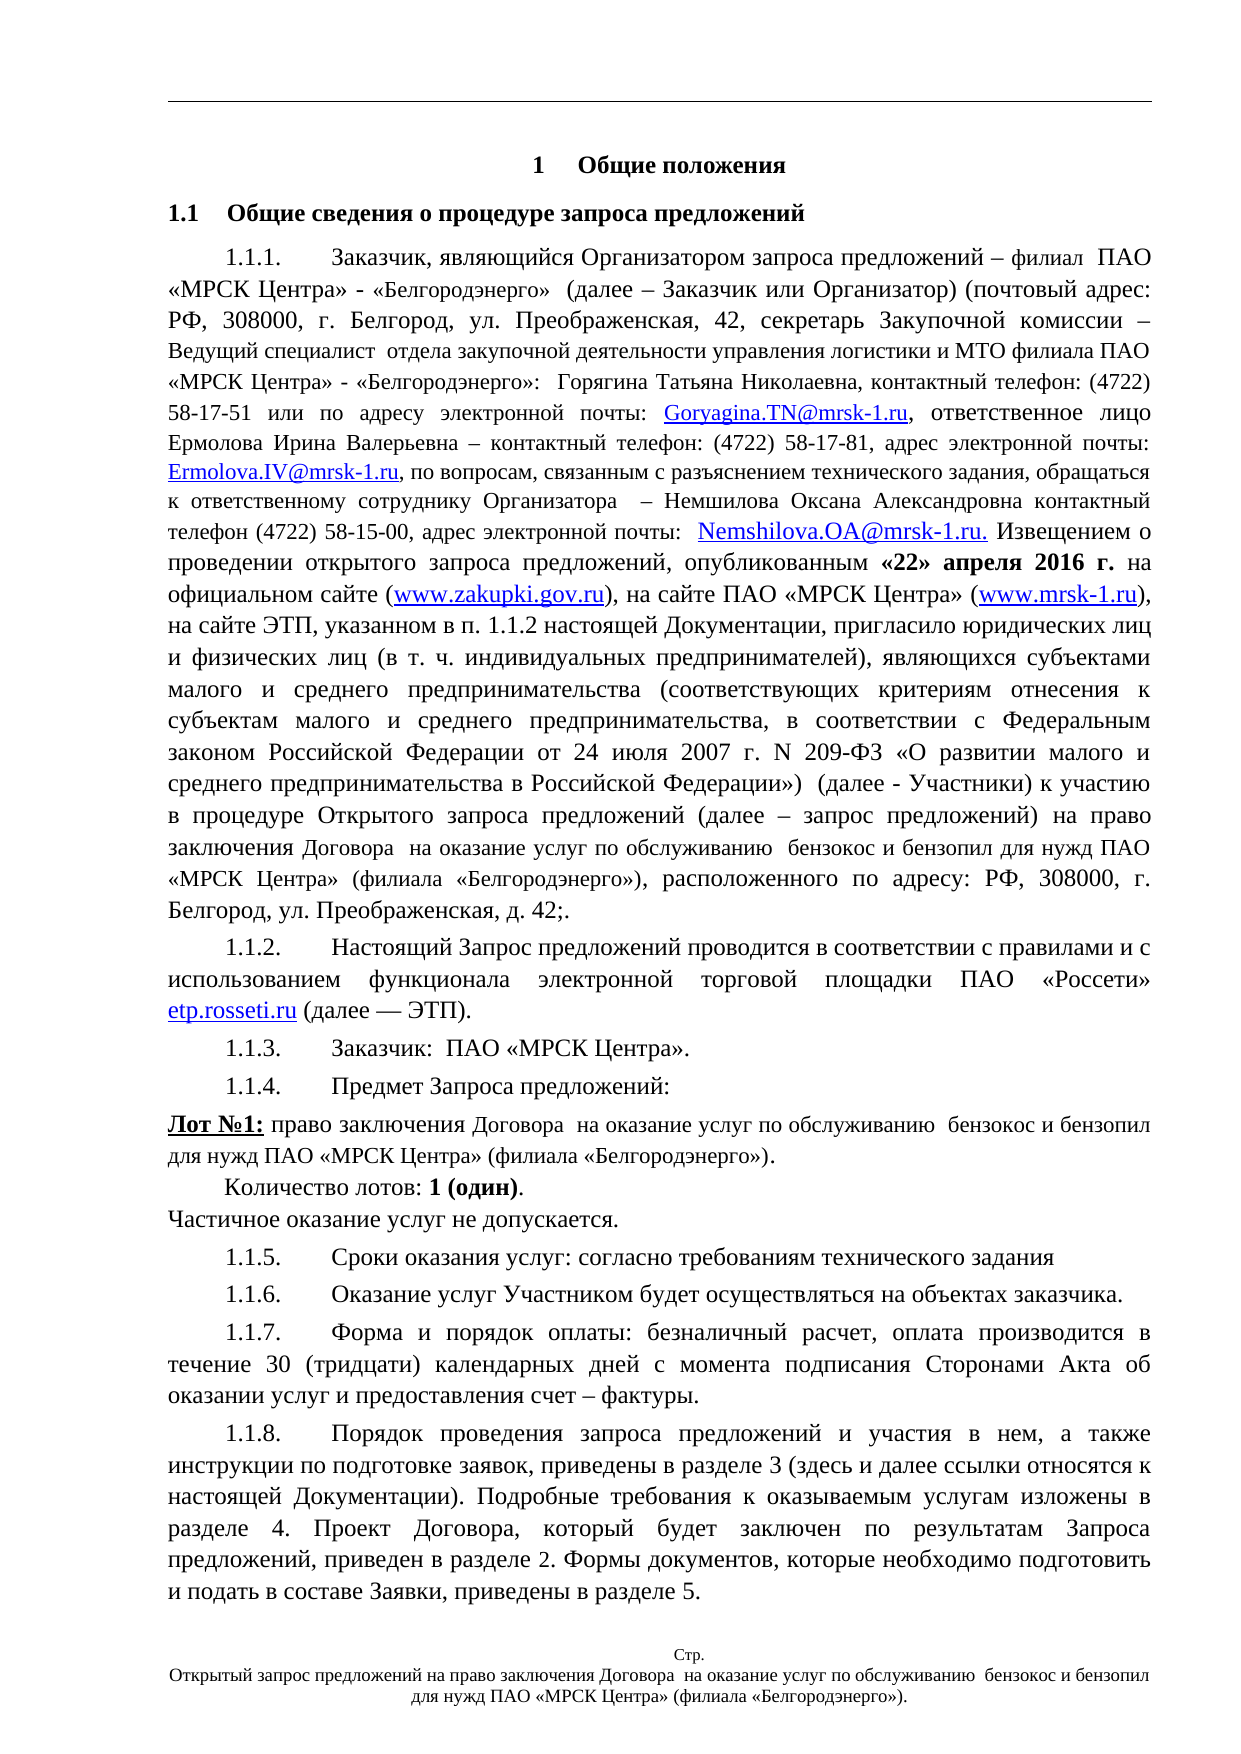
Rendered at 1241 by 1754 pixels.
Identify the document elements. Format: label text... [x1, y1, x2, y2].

list Частичное оказание услуг не допускается. [168, 1204, 1152, 1232]
list Настоящий Запрос предложений проводится в соответствии с правилами и с использованием функционала электронной торговой площадки ПАО «Россети» etp.rosseti.ru (далее — ЭТП). [168, 932, 1152, 1024]
list Оказание услуг Участником будет осуществляться на объектах заказчика. [168, 1279, 1152, 1308]
text Количество лотов: 1 (один). [168, 1172, 1152, 1201]
list Заказчик: ПАО «МРСК Центра». [168, 1033, 1152, 1062]
list Форма и порядок оплаты: безналичный расчет, оплата производится в течение 30 (тридцати) календарных дней с момента подписания Сторонами Акта об оказании услуг и предоставления счет – фактуры. [168, 1317, 1152, 1409]
subtitle Общие положения [166, 150, 1152, 179]
list Сроки оказания услуг: согласно требованиям технического задания [168, 1242, 1152, 1270]
text Лот №1: право заключения Договора на оказание услуг по обслуживанию бензокос и бензопил для нужд ПАО «МРСК Центра» (филиала «Белгородэнерго»). [168, 1109, 1152, 1169]
subtitle Общие сведения о процедуре запроса предложений [168, 198, 1152, 227]
list Предмет Запроса предложений: [168, 1071, 1152, 1100]
